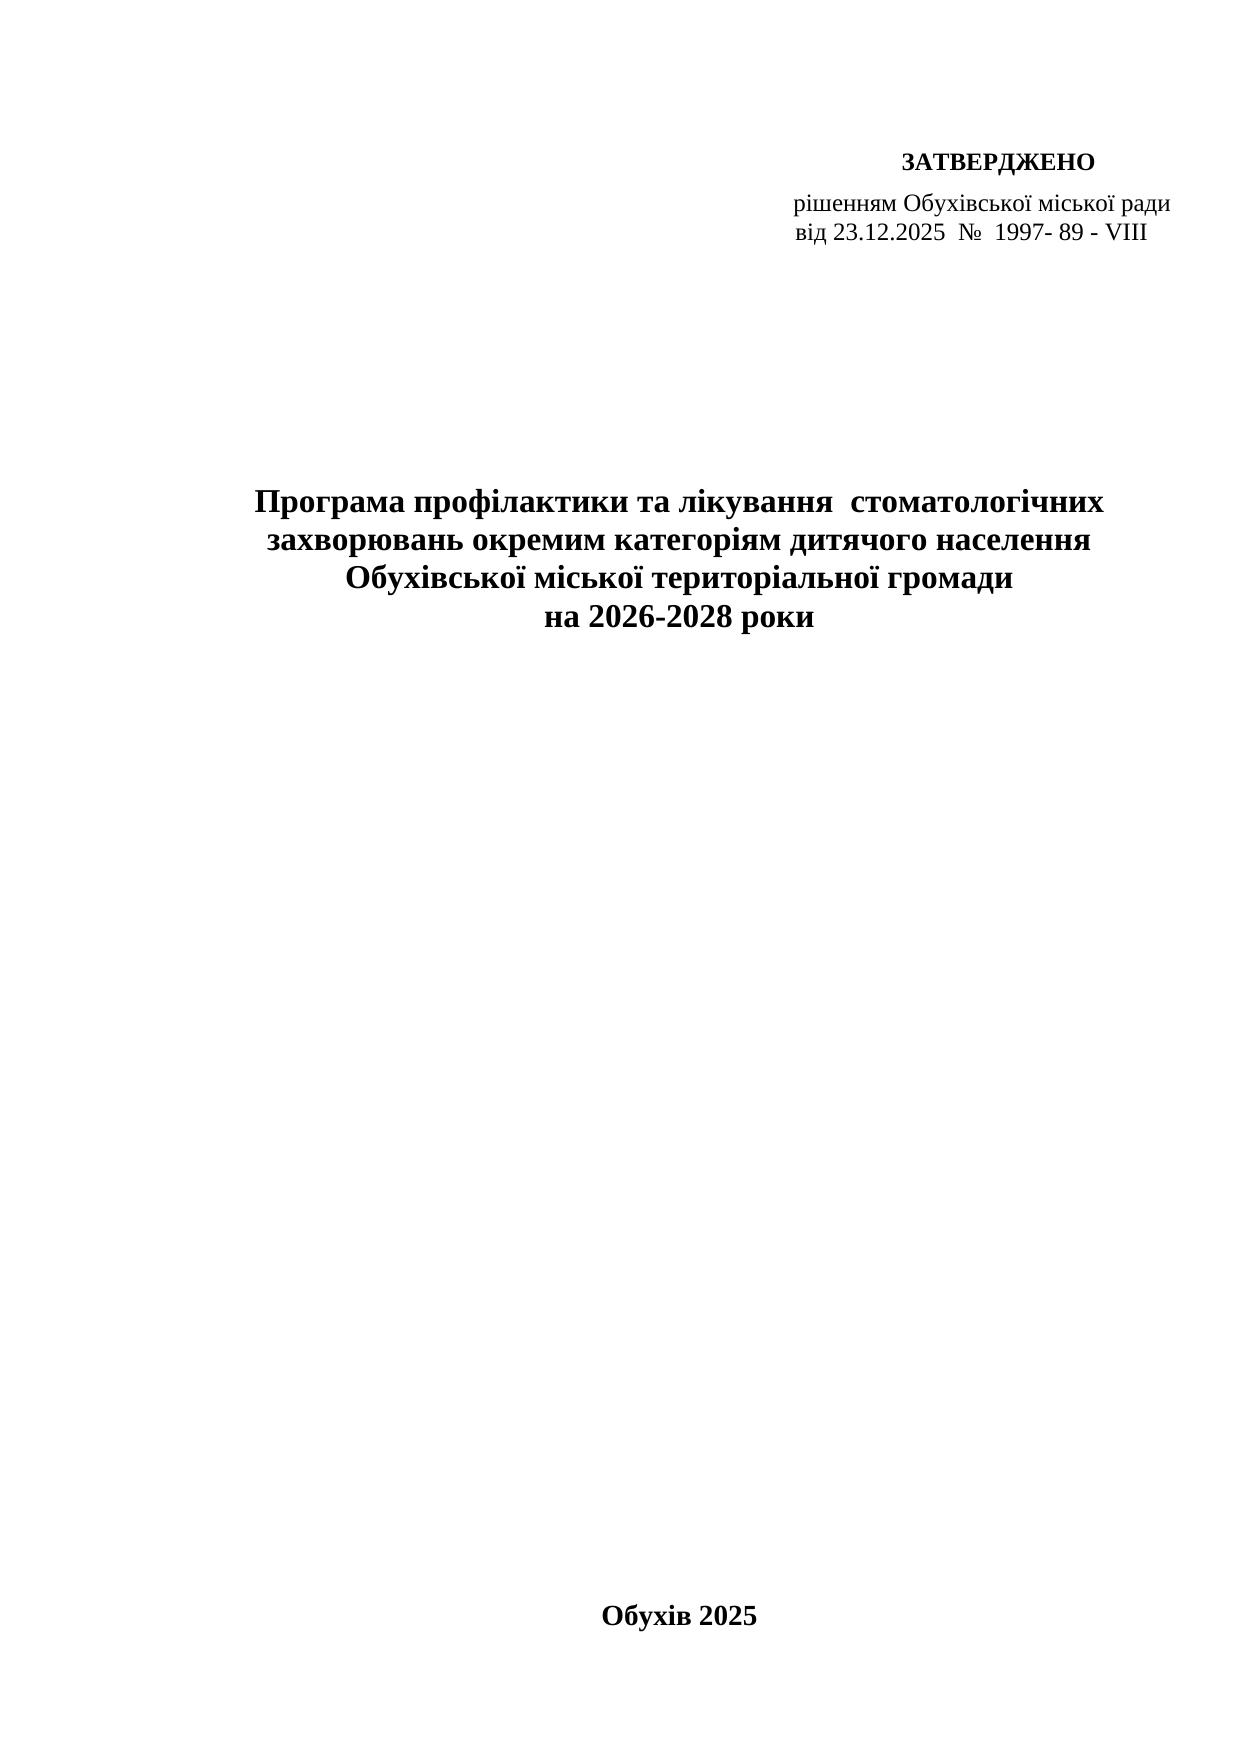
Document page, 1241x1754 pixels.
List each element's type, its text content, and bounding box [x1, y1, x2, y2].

text Обухів 2025 [177, 1598, 1181, 1631]
text ЗАТВЕРДЖЕНО [783, 147, 1181, 176]
text на 2026-2028 роки [177, 596, 1181, 634]
text від 23.12.2025 № 1997- 89 - VIII [783, 217, 1181, 246]
text рішенням Обухівської міської ради [783, 188, 1181, 217]
text Програма профілактики та лікування стоматологічних захворювань окремим категоріям дитячого населення Обухівської міської територіальної громади [177, 481, 1181, 596]
